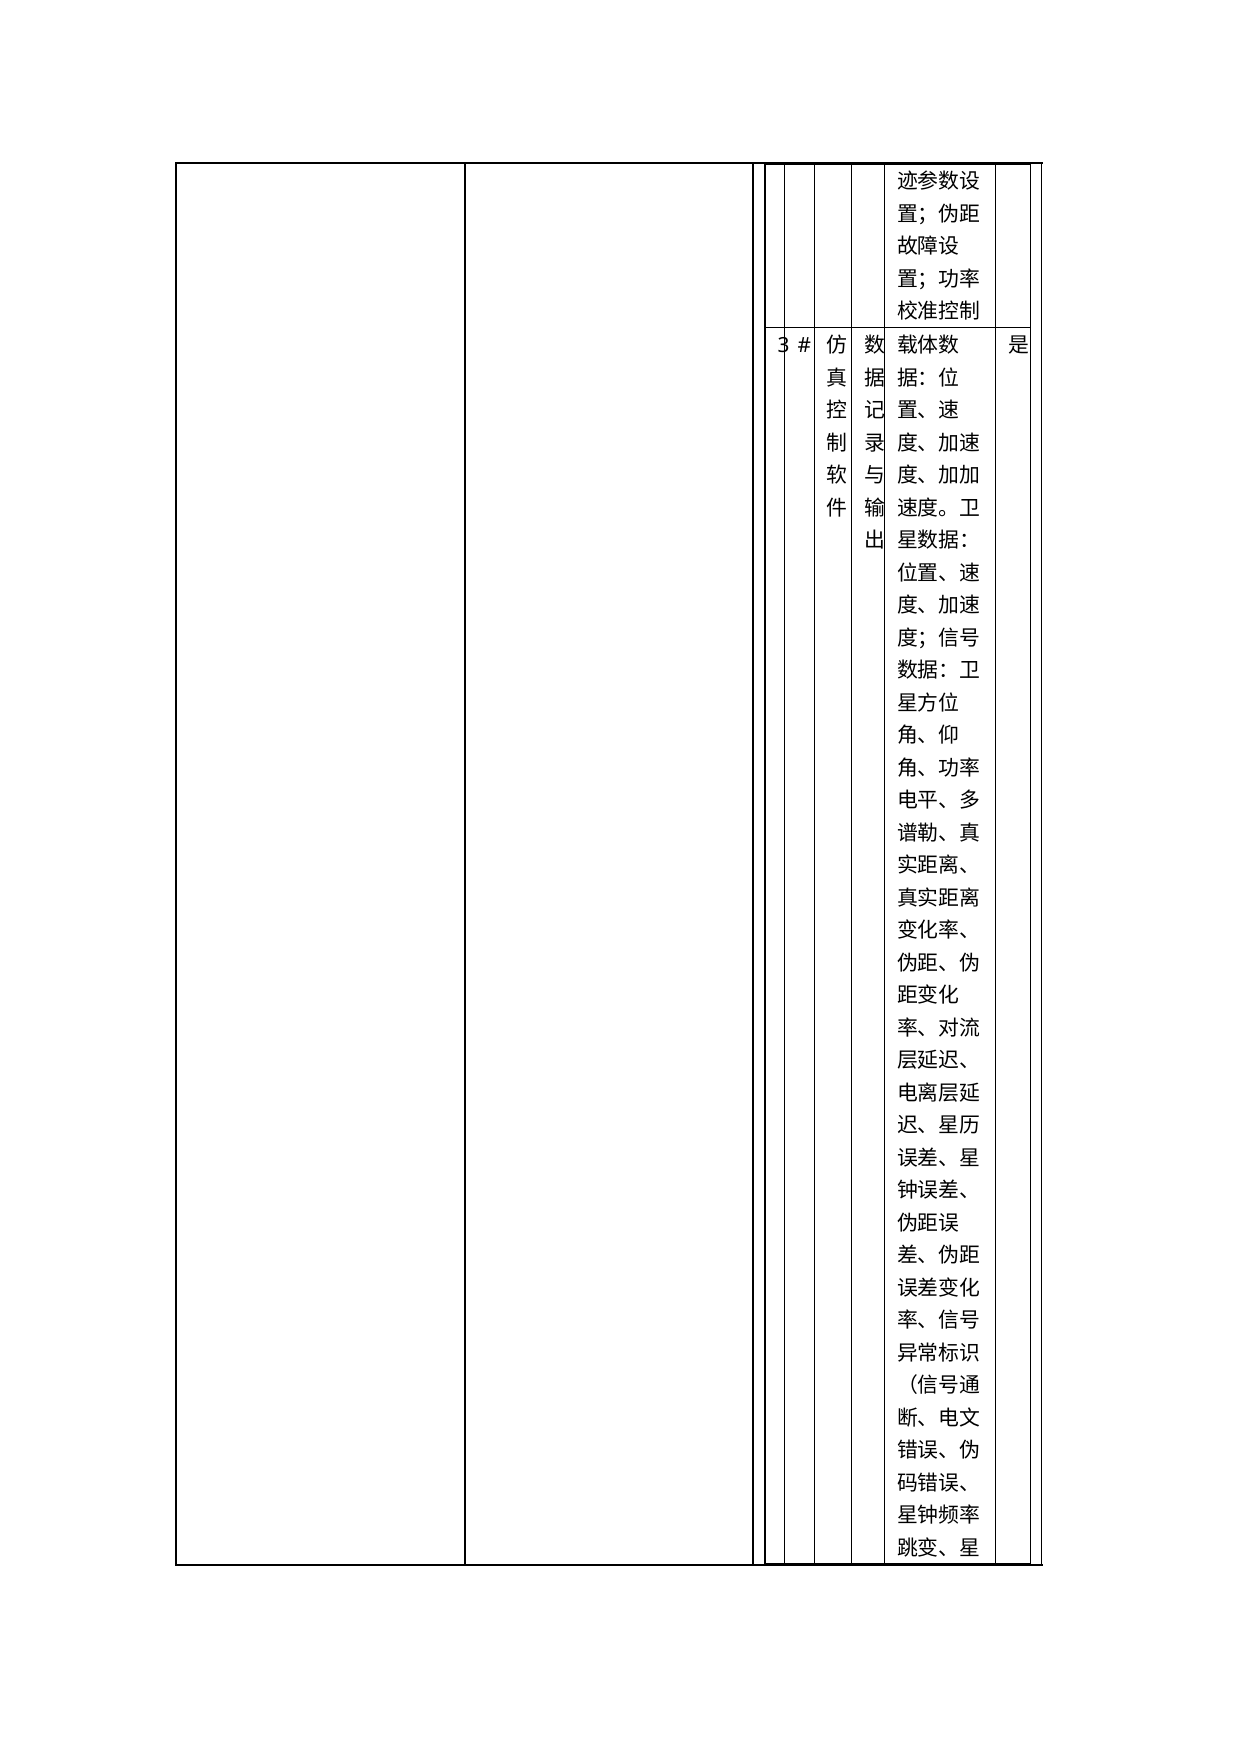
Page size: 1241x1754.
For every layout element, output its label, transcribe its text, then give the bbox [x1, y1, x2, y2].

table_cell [785, 165, 814, 327]
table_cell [996, 165, 1030, 327]
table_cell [754, 164, 764, 1564]
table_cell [996, 328, 1030, 1563]
table_cell [177, 164, 464, 1564]
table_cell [885, 165, 995, 327]
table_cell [815, 165, 851, 327]
table_cell 1 [466, 164, 752, 1564]
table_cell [815, 328, 851, 1563]
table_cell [1031, 164, 1041, 1564]
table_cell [766, 328, 784, 1563]
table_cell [852, 328, 884, 1563]
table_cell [766, 165, 784, 327]
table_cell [852, 165, 884, 327]
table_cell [885, 328, 995, 1563]
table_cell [785, 328, 814, 1563]
